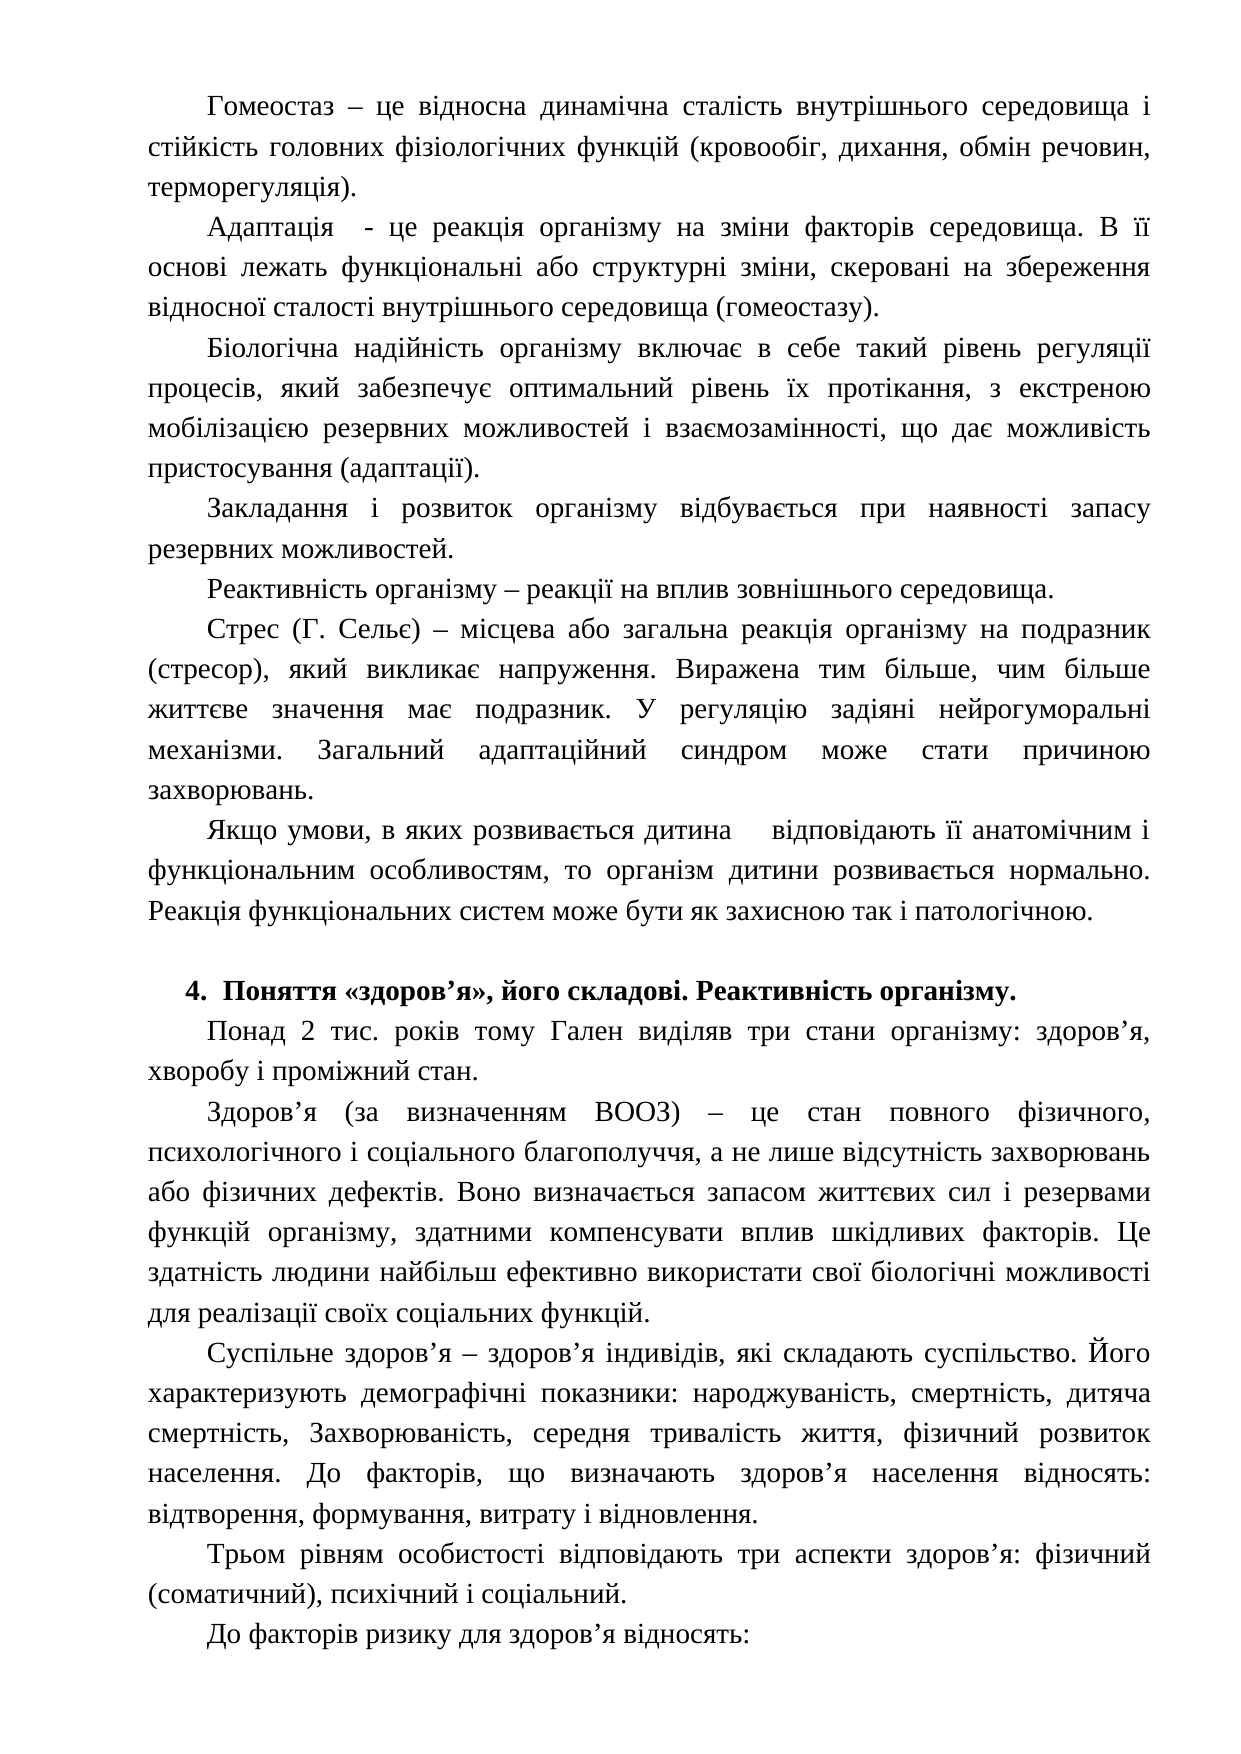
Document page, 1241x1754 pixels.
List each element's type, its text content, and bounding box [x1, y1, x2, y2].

text Закладання і розвиток організму відбувається при наявності запасу резервних можливостей. [148, 491, 1152, 564]
list Поняття «здоров’я», його складові. Реактивність організму. [185, 973, 1152, 1007]
text Понад 2 тис. років тому Гален виділяв три стани організму: здоров’я, хворобу і проміжний стан. [148, 1013, 1152, 1087]
text Реактивність організму – реакції на вплив зовнішнього середовища. [148, 571, 1152, 604]
text Якщо умови, в яких розвивається дитина відповідають її анатомічним і функціональним особливостям, то організм дитини розвивається нормально. Реакція функціональних систем може бути як захисною так і патологічною. [148, 812, 1152, 926]
text Суспільне здоров’я – здоров’я індивідів, які складають суспільство. Його характеризують демографічні показники: народжуваність, смертність, дитяча смертність, Захворюваність, середня тривалість життя, фізичний розвиток населення. До факторів, що визначають здоров’я населення відносять: відтворення, формування, витрату і відновлення. [148, 1335, 1152, 1529]
text Біологічна надійність організму включає в себе такий рівень регуляції процесів, який забезпечує оптимальний рівень їх протікання, з екстреною мобілізацією резервних можливостей і взаємозамінності, що дає можливість пристосування (адаптації). [148, 330, 1152, 484]
text До факторів ризику для здоров’я відносять: [148, 1616, 1152, 1650]
text Стрес (Г. Сельє) – місцева або загальна реакція організму на подразник (стресор), який викликає напруження. Виражена тим більше, чим більше життєве значення має подразник. У регуляцію задіяні нейрогуморальні механізми. Загальний адаптаційний синдром може стати причиною захворювань. [148, 611, 1152, 806]
text Трьом рівням особистості відповідають три аспекти здоров’я: фізичний (соматичний), психічний і соціальний. [148, 1536, 1152, 1610]
text Гомеостаз – це відносна динамічна сталість внутрішнього середовища і стійкість головних фізіологічних функцій (кровообіг, дихання, обмін речовин, терморегуляція). [148, 88, 1152, 202]
text Здоров’я (за визначенням ВООЗ) – це стан повного фізичного, психологічного і соціального благополуччя, а не лише відсутність захворювань або фізичних дефектів. Воно визначається запасом життєвих сил і резервами функцій організму, здатними компенсувати вплив шкідливих факторів. Це здатність людини найбільш ефективно використати свої біологічні можливості для реалізації своїх соціальних функцій. [148, 1094, 1152, 1328]
text Адаптація - це реакція організму на зміни факторів середовища. В її основі лежать функціональні або структурні зміни, скеровані на збереження відносної сталості внутрішнього середовища (гомеостазу). [148, 209, 1152, 323]
